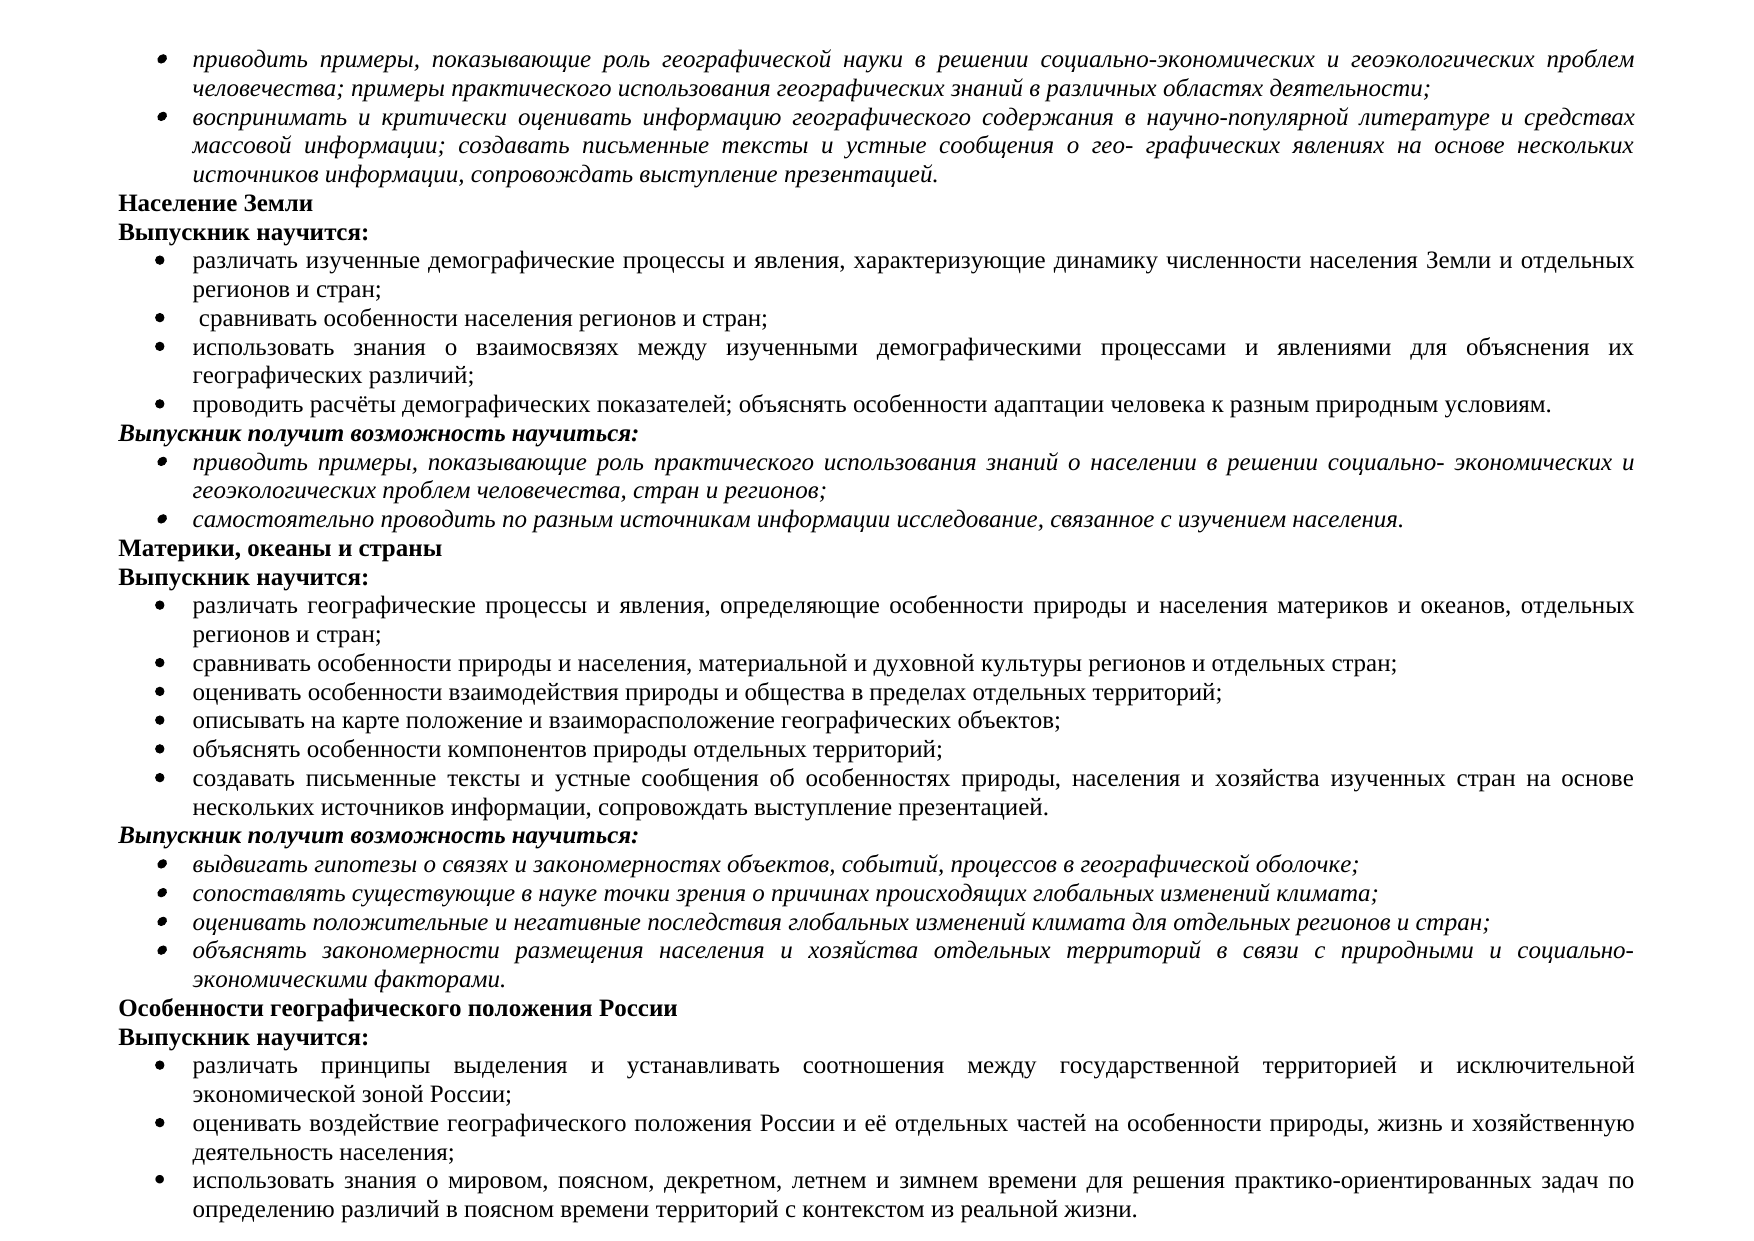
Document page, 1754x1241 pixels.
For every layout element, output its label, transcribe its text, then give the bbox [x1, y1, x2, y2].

text Выпускник научится: [118, 1022, 1636, 1051]
list различать изученные демографические процессы и явления, характеризующие динамику численности населения Земли и отдельных регионов и стран; [155, 246, 1636, 303]
list различать принципы выделения и устанавливать соотношения между государственной территорией и исключительной экономической зоной России; [155, 1051, 1636, 1108]
list оценивать положительные и негативные последствия глобальных изменений климата для отдельных регионов и стран; [155, 907, 1636, 936]
list оценивать воздействие географического положения России и её отдельных частей на особенности природы, жизнь и хозяйственную деятельность населения; [155, 1108, 1636, 1166]
text Материки, океаны и страны [118, 533, 1636, 562]
list самостоятельно проводить по разным источникам информации исследование, связанное с изучением населения. [155, 504, 1636, 533]
list использовать знания о мировом, поясном, декретном, летнем и зимнем времени для решения практико-ориентированных задач по определению различий в поясном времени территорий с контекстом из реальной жизни. [155, 1166, 1636, 1223]
list объяснять особенности компонентов природы отдельных территорий; [155, 734, 1636, 763]
text Особенности географического положения России [118, 993, 1636, 1022]
text Выпускник получит возможность научиться: [118, 821, 1636, 849]
list сравнивать особенности населения регионов и стран; [155, 303, 1636, 332]
list объяснять закономерности размещения населения и хозяйства отдельных территорий в связи с природными и социально-экономическими факторами. [155, 936, 1636, 993]
list оценивать особенности взаимодействия природы и общества в пределах отдельных территорий; [155, 677, 1636, 706]
text Выпускник научится: [118, 562, 1636, 591]
text Выпускник научится: [118, 217, 1636, 246]
list проводить расчёты демографических показателей; объяснять особенности адаптации человека к разным природным условиям. [155, 389, 1636, 418]
text Выпускник получит возможность научиться: [118, 418, 1636, 447]
list использовать знания о взаимосвязях между изученными демографическими процессами и явлениями для объяснения их географических различий; [155, 332, 1636, 389]
list приводить примеры, показывающие роль практического использования знаний о населении в решении социально- экономических и геоэкологических проблем человечества, стран и регионов; [155, 447, 1636, 504]
list сопоставлять существующие в науке точки зрения о причинах происходящих глобальных изменений климата; [155, 878, 1636, 907]
list сравнивать особенности природы и населения, материальной и духовной культуры регионов и отдельных стран; [155, 648, 1636, 677]
list выдвигать гипотезы о связях и закономерностях объектов, событий, процессов в географической оболочке; [155, 849, 1636, 878]
text Население Земли [118, 188, 1636, 217]
list создавать письменные тексты и устные сообщения об особенностях природы, населения и хозяйства изученных стран на основе нескольких источников информации, сопровождать выступление презентацией. [155, 763, 1636, 821]
list различать географические процессы и явления, определяющие особенности природы и населения материков и океанов, отдельных регионов и стран; [155, 591, 1636, 648]
list описывать на карте положение и взаиморасположение географических объектов; [155, 706, 1636, 734]
list воспринимать и критически оценивать информацию географического содержания в научно-популярной литературе и средствах массовой информации; создавать письменные тексты и устные сообщения о гео- графических явлениях на основе нескольких источников информации, сопровождать выступление презентацией. [155, 102, 1636, 188]
list приводить примеры, показывающие роль географической науки в решении социально-экономических и геоэкологических проблем человечества; примеры практического использования географических знаний в различных областях деятельности; [155, 44, 1636, 102]
